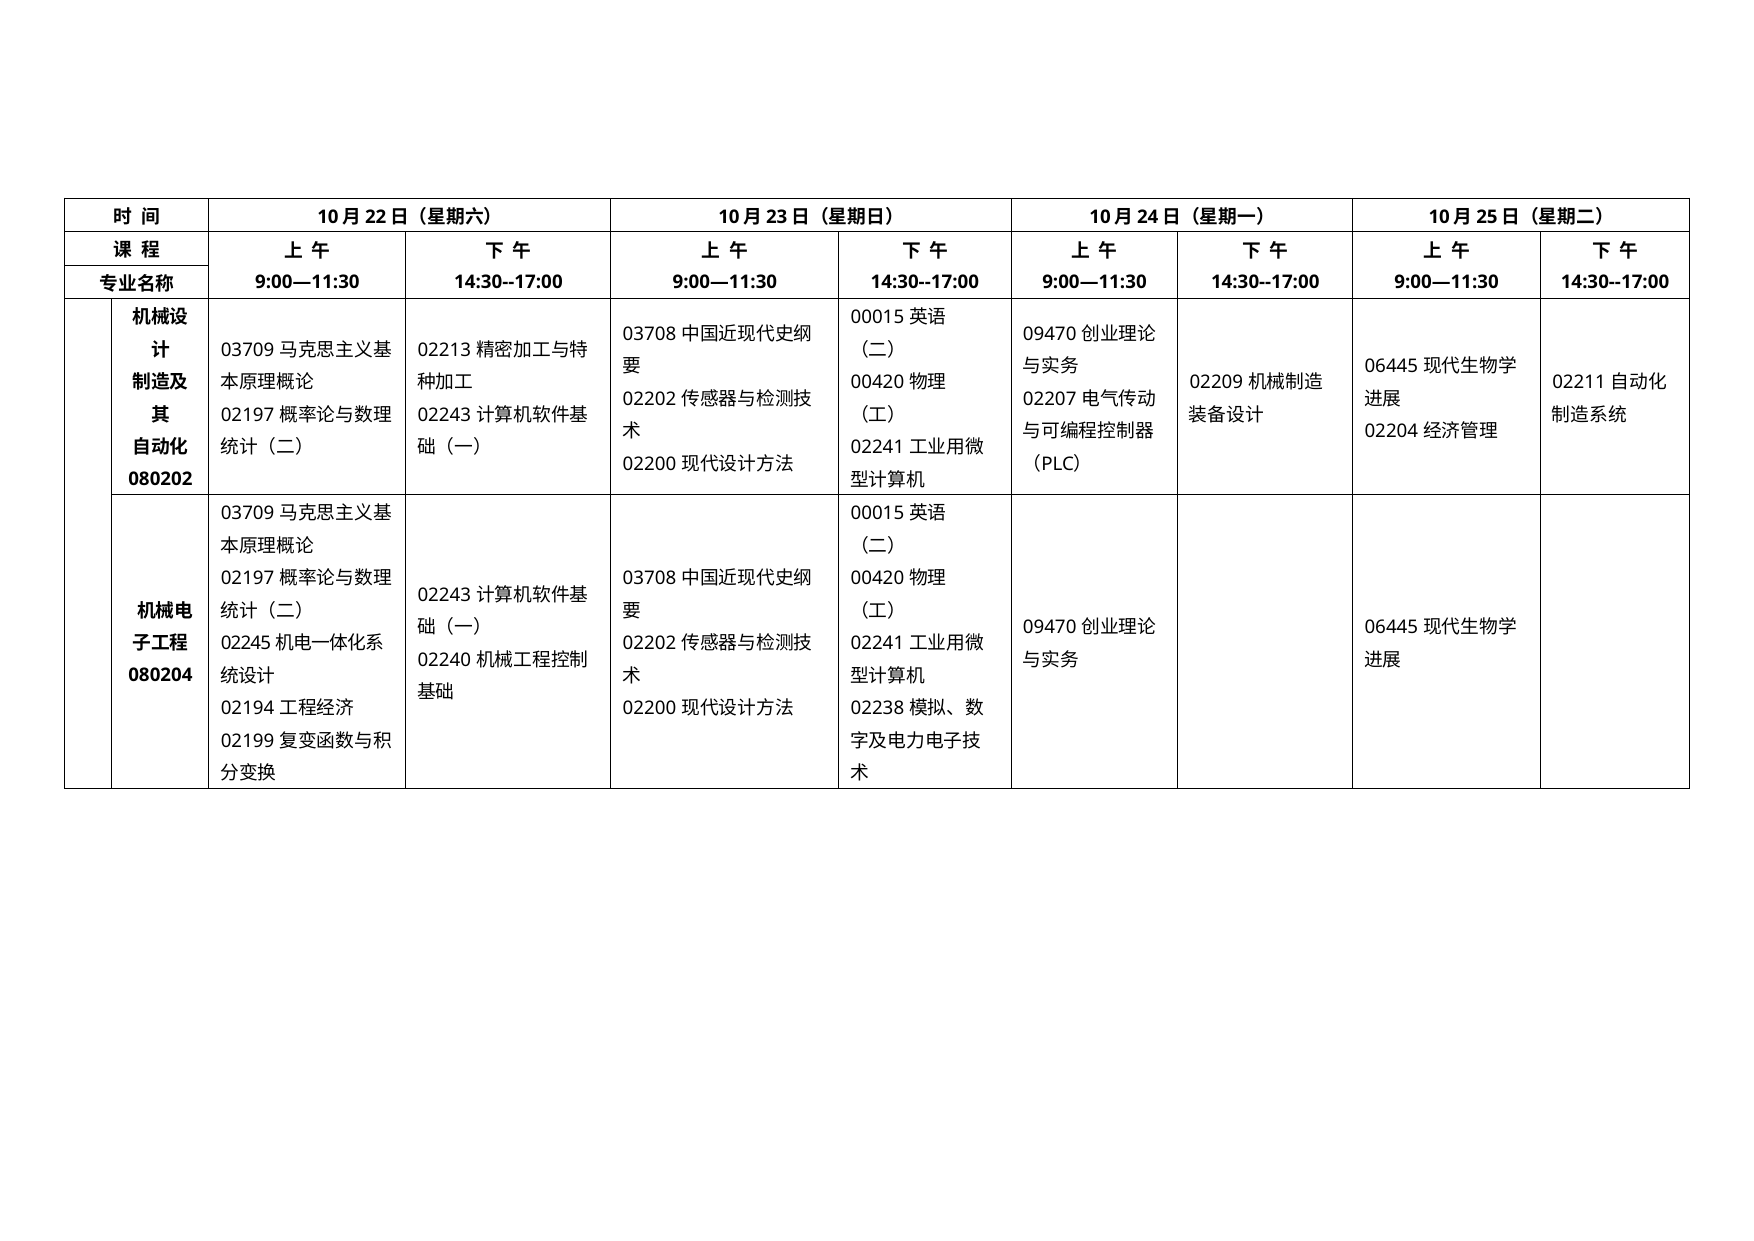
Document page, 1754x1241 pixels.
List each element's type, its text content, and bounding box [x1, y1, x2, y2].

table_cell 下 午 14:30--17:00 [1541, 232, 1689, 298]
table_cell 03709 马克思主义基本原理概论 02197 概率论与数理统计（二） 02245 机电一体化系统设计 02194 工程经济 02199 复变函数与积分变换 [209, 495, 405, 788]
table_cell 下 午 14:30--17:00 [839, 232, 1011, 298]
table_cell 下 午 14:30--17:00 [406, 232, 610, 298]
table_header 10月25日（星期二） [1353, 199, 1689, 231]
table_cell 上 午 9:00—11:30 [1353, 232, 1540, 298]
table_cell 06445 现代生物学进展 02204 经济管理 [1353, 299, 1540, 494]
table_cell 09470 创业理论与实务 [1012, 495, 1177, 788]
table_cell 上 午 9:00—11:30 [611, 232, 838, 298]
table_header 10月24日（星期一） [1012, 199, 1352, 231]
table_header 10月22日（星期六） [209, 199, 610, 231]
table_cell 03708 中国近现代史纲要 02202 传感器与检测技术 02200 现代设计方法 [611, 495, 838, 788]
table_cell 02213 精密加工与特种加工 02243 计算机软件基础（一） [406, 299, 610, 494]
table_cell 02209 机械制造装备设计 [1178, 299, 1352, 494]
table_header 时 间 [65, 199, 208, 231]
table_cell 下 午 14:30--17:00 [1178, 232, 1352, 298]
table_cell [1541, 495, 1689, 788]
table_cell 02243 计算机软件基础（一） 02240 机械工程控制基础 [406, 495, 610, 788]
table_cell 03709 马克思主义基本原理概论 02197 概率论与数理统计（二） [209, 299, 405, 494]
table_cell 专业名称 [65, 266, 208, 298]
table_cell 上 午 9:00—11:30 [1012, 232, 1177, 298]
table_cell 机械设计 制造及其 自动化080202 [112, 299, 208, 494]
table_cell 09470 创业理论与实务 02207 电气传动与可编程控制器（PLC） [1012, 299, 1177, 494]
table_header 10月23日（星期日） [611, 199, 1011, 231]
table_cell 00015 英语（二） 00420 物理（工） 02241 工业用微型计算机 02238 模拟、数字及电力电子技术 [839, 495, 1011, 788]
table_cell 06445 现代生物学进展 [1353, 495, 1540, 788]
table_cell 00015 英语（二） 00420 物理（工） 02241 工业用微型计算机 [839, 299, 1011, 494]
table_cell 上 午 9:00—11:30 [209, 232, 405, 298]
table_cell 课 程 [65, 232, 208, 265]
table_cell 03708 中国近现代史纲要 02202 传感器与检测技术 02200 现代设计方法 [611, 299, 838, 494]
table_cell 02211 自动化制造系统 [1541, 299, 1689, 494]
table_cell 机械电子工程080204 [112, 495, 208, 788]
table_cell [1178, 495, 1352, 788]
